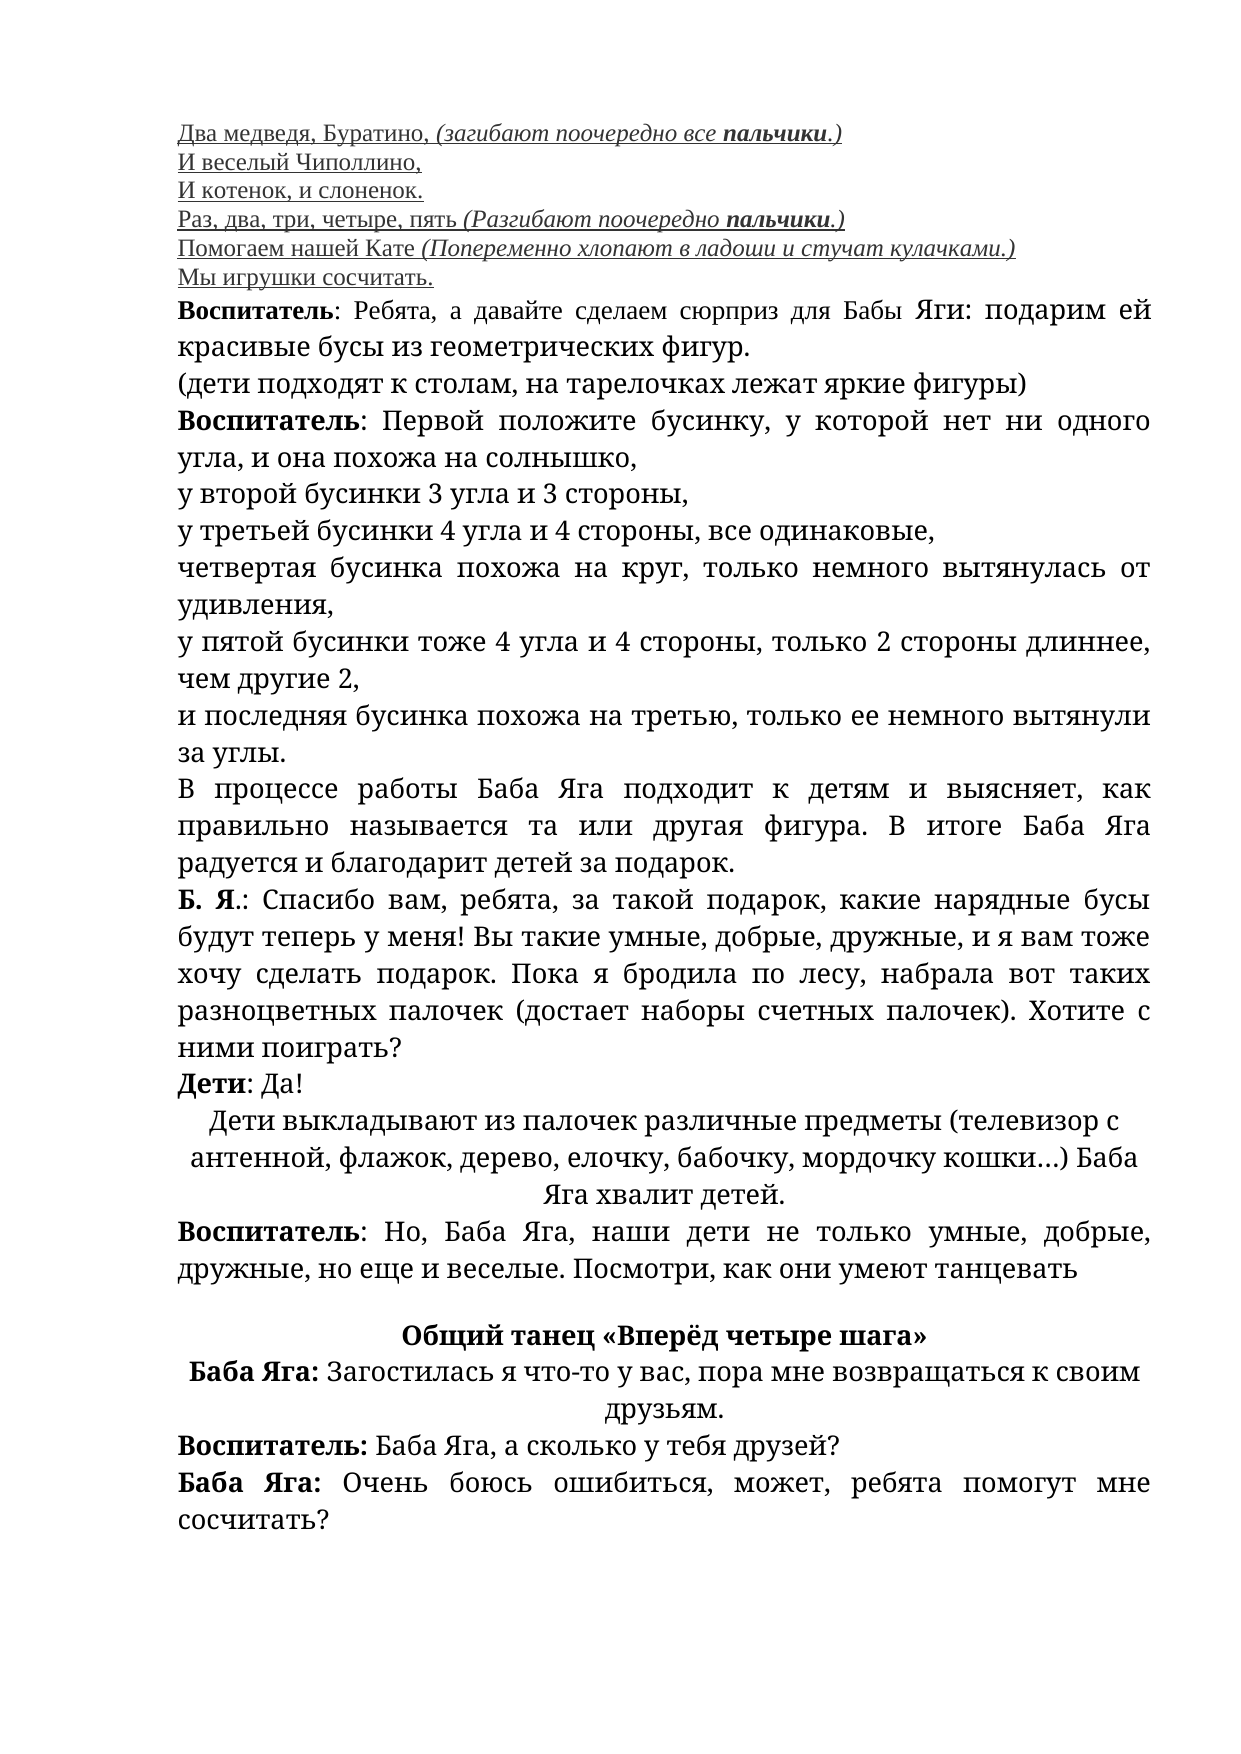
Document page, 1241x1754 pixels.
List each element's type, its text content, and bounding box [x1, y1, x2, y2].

text Дети: Да! [177, 1065, 1152, 1102]
text Баба Яга: Загостилась я что-то у вас, пора мне возвращаться к своим друзьям. [177, 1353, 1152, 1427]
text Мы игрушки сосчитать. [177, 262, 1152, 291]
text Общий танец «Вперёд четыре шага» [177, 1316, 1152, 1353]
text И котенок, и слоненок. [177, 176, 1152, 204]
text Дети выкладывают из палочек различные предметы (телевизор с антенной, флажок, дерево, елочку, бабочку, мордочку кошки…) Баба Яга хвалит детей. [177, 1102, 1152, 1212]
text В процессе работы Баба Яга подходит к детям и выясняет, как правильно называется та или другая фигура. В итоге Баба Яга радуется и благодарит детей за подарок. [177, 770, 1152, 881]
text Два медведя, Буратино, (загибают поочередно все пальчики.) [177, 118, 1152, 147]
text Воспитатель: Но, Баба Яга, наши дети не только умные, добрые, дружные, но еще и веселые. Посмотри, как они умеют танцевать [177, 1212, 1152, 1286]
text (дети подходят к столам, на тарелочках лежат яркие фигуры) [177, 364, 1152, 401]
text у третьей бусинки 4 угла и 4 стороны, все одинаковые, [177, 512, 1152, 549]
text Б. Я.: Спасибо вам, ребята, за такой подарок, какие нарядные бусы будут теперь у меня! Вы такие умные, добрые, дружные, и я вам тоже хочу сделать подарок. Пока я бродила по лесу, набрала вот таких разноцветных палочек (достает наборы счетных палочек). Хотите с ними поиграть? [177, 881, 1152, 1065]
text Воспитатель: Первой положите бусинку, у которой нет ни одного угла, и она похожа на солнышко, [177, 401, 1152, 475]
text четвертая бусинка похожа на круг, только немного вытянулась от удивления, [177, 549, 1152, 622]
text Воспитатель: Ребята, а давайте сделаем сюрприз для Бабы Яги: подарим ей красивые бусы из геометрических фигур. [177, 291, 1152, 364]
text Воспитатель: Баба Яга, а сколько у тебя друзей? [177, 1427, 1152, 1463]
text Раз, два, три, четыре, пять (Разгибают поочередно пальчики.) [177, 204, 1152, 233]
text Помогаем нашей Кате (Попеременно хлопают в ладоши и стучат кулачками.) [177, 233, 1152, 262]
text у второй бусинки 3 угла и 3 стороны, [177, 475, 1152, 512]
text и последняя бусинка похожа на третью, только ее немного вытянули за углы. [177, 696, 1152, 770]
text И веселый Чиполлино, [177, 147, 1152, 176]
text Баба Яга: Очень боюсь ошибиться, может, ребята помогут мне сосчитать? [177, 1463, 1152, 1537]
text у пятой бусинки тоже 4 угла и 4 стороны, только 2 стороны длиннее, чем другие 2, [177, 622, 1152, 696]
